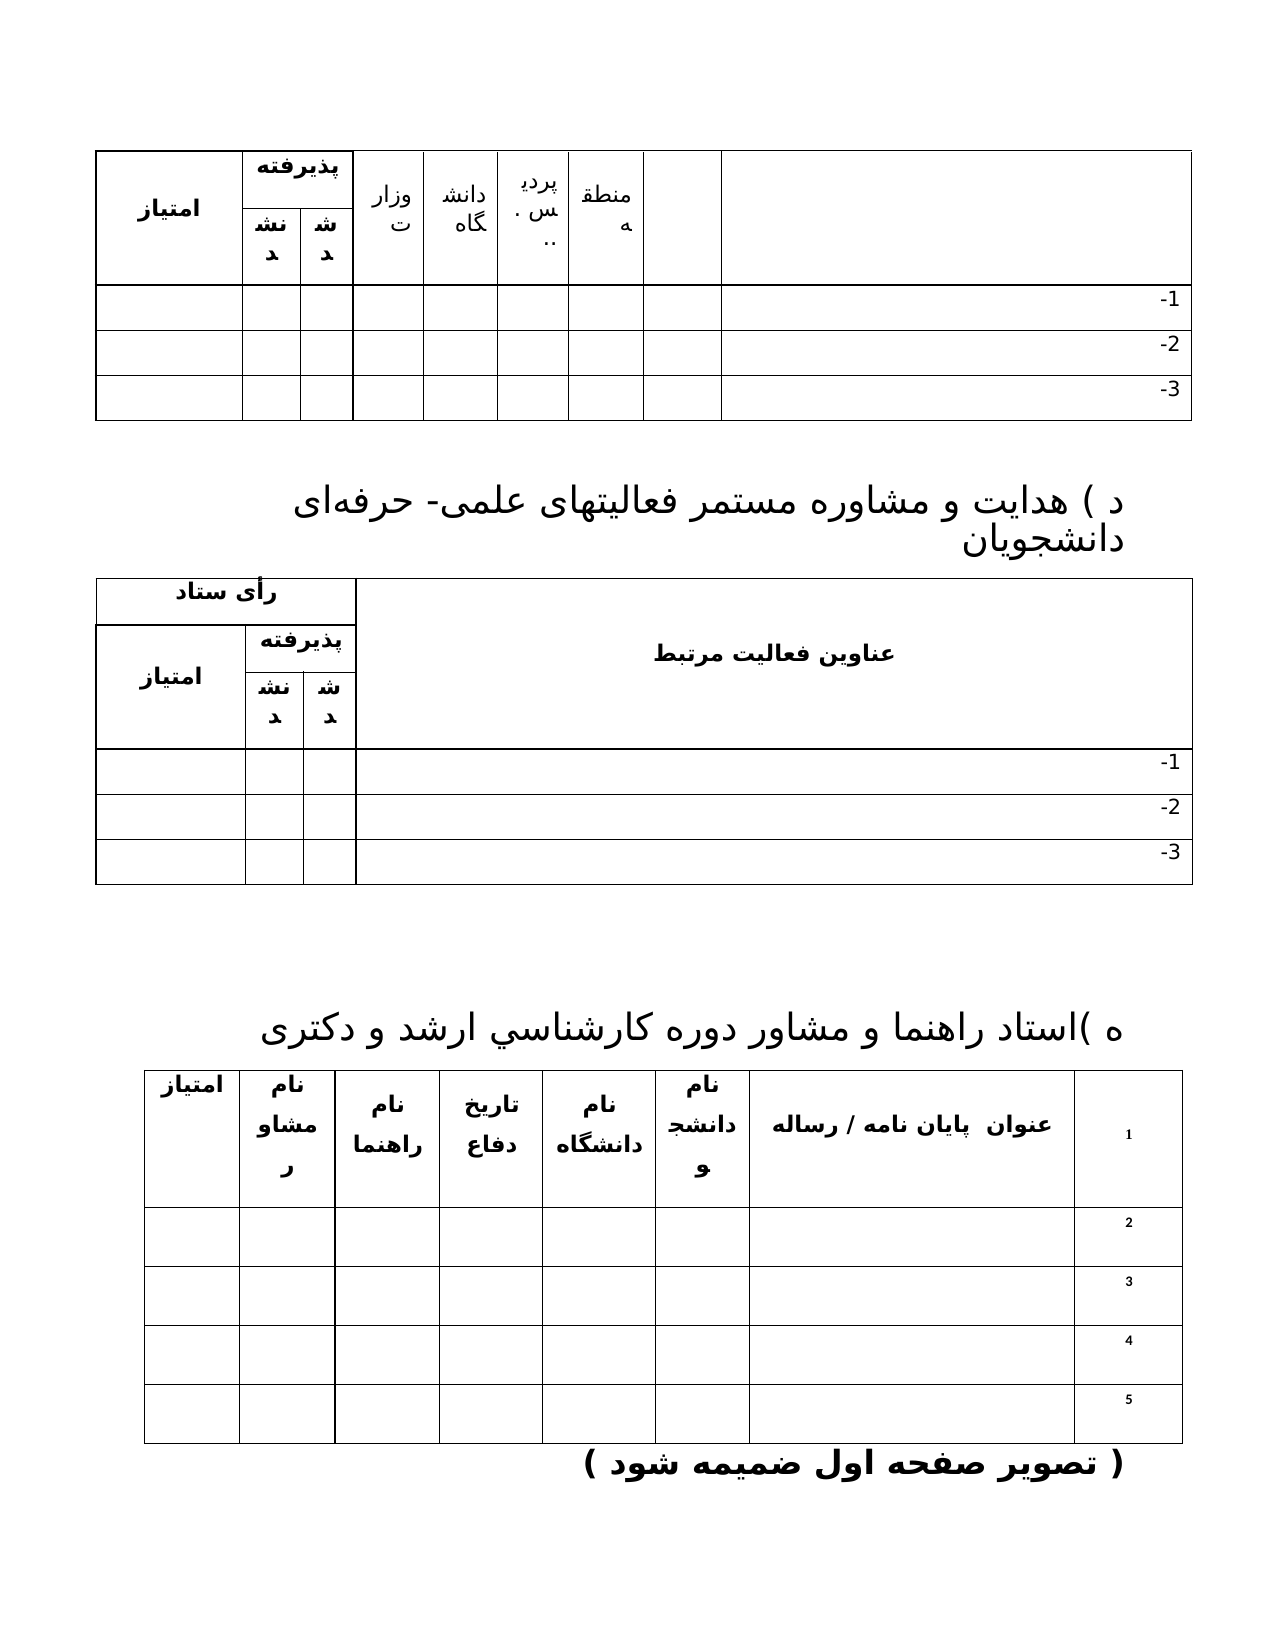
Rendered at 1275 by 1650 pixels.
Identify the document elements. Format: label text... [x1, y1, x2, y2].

table_cell [240, 1326, 334, 1384]
table_header نام راهنما [336, 1071, 439, 1207]
table_cell [336, 1385, 439, 1443]
table_cell [656, 1208, 749, 1266]
table_cell نشد [246, 673, 303, 748]
table_cell 2- [357, 795, 1192, 839]
table_cell 3- [722, 376, 1191, 420]
table_cell [656, 1326, 749, 1384]
table_cell [498, 331, 568, 375]
table_cell [145, 1385, 239, 1443]
table_cell [543, 1208, 655, 1266]
table_cell امتیاز [97, 152, 242, 284]
table_cell [656, 1267, 749, 1325]
table_header عنوان پایان نامه / رساله [750, 1071, 1074, 1207]
table_cell [644, 331, 721, 375]
table_cell [336, 1208, 439, 1266]
table_cell [569, 331, 643, 375]
table_cell [543, 1385, 655, 1443]
table_cell 3- [357, 840, 1192, 884]
table_cell [145, 1326, 239, 1384]
table_cell [569, 376, 643, 420]
table_header نام دانشجو [656, 1071, 749, 1207]
table_cell [543, 1326, 655, 1384]
table_header 1 [1075, 1071, 1182, 1207]
table_cell [424, 331, 497, 375]
table_cell [301, 286, 352, 330]
table_cell [301, 331, 352, 375]
table_cell [145, 1267, 239, 1325]
table_cell [97, 750, 245, 794]
table_cell [354, 286, 423, 330]
table_cell 4 [1075, 1326, 1182, 1384]
table_cell [97, 376, 242, 420]
table_cell [97, 286, 242, 330]
table_cell [750, 1326, 1074, 1384]
table_cell پذیرفته [243, 152, 352, 208]
table_cell [97, 331, 242, 375]
table_cell [243, 376, 300, 420]
table_cell [243, 286, 300, 330]
table_cell [97, 840, 245, 884]
table_cell [243, 331, 300, 375]
table_cell 1- [722, 286, 1191, 330]
table_cell [750, 1385, 1074, 1443]
table_cell [336, 1267, 439, 1325]
table_cell [354, 376, 423, 420]
table_cell 2 [1075, 1208, 1182, 1266]
text ه )استاد راهنما و مشاور دوره كارشناسي ارشد و دکتری [150, 1006, 1125, 1049]
table_cell پذیرفته [246, 626, 355, 671]
table_cell [97, 795, 245, 839]
table_cell [304, 795, 355, 839]
table_cell وزارت [354, 151, 423, 284]
table_cell پردیس ... [498, 151, 568, 284]
text ( تصویر صفحه اول ضمیمه شود ) [150, 1444, 1125, 1482]
table_cell [569, 286, 643, 330]
table_cell [240, 1208, 334, 1266]
table_cell [240, 1267, 334, 1325]
table_cell [440, 1208, 542, 1266]
table_cell [750, 1208, 1074, 1266]
table_cell [301, 376, 352, 420]
table_cell [336, 1326, 439, 1384]
table_cell [543, 1267, 655, 1325]
table_cell 2- [722, 331, 1191, 375]
table_cell دانشگاه [423, 151, 498, 284]
table_cell [750, 1267, 1074, 1325]
table_cell امتیاز [97, 626, 245, 748]
table_cell [354, 331, 423, 375]
table_header نام دانشگاه [543, 1071, 655, 1207]
table_cell شد [304, 673, 355, 748]
table_header تاریخ دفاع [440, 1071, 542, 1207]
table_cell منطقه [569, 151, 643, 284]
table_cell [304, 750, 355, 794]
table_cell [440, 1385, 542, 1443]
table_cell [246, 750, 303, 794]
table_cell [240, 1385, 334, 1443]
table_cell [498, 286, 568, 330]
table_cell [644, 376, 721, 420]
table_cell نشد [243, 209, 300, 284]
table_cell [656, 1385, 749, 1443]
table_cell 5 [1075, 1385, 1182, 1443]
table_cell شد [301, 209, 352, 284]
table_header رأی ستاد [97, 579, 355, 624]
table_cell [424, 376, 497, 420]
table_cell [246, 840, 303, 884]
table_header امتیاز [145, 1071, 239, 1207]
text د ) هدایت و مشاوره مستمر فعالیتهای علمی- حرفه‌ای دانشجویان [150, 482, 1125, 561]
table_cell [246, 795, 303, 839]
table_cell [644, 286, 721, 330]
table_cell 1- [357, 750, 1192, 794]
table_cell [498, 376, 568, 420]
table_cell [440, 1326, 542, 1384]
table_cell [145, 1208, 239, 1266]
table_header نام مشاور [240, 1071, 334, 1207]
table_cell [424, 286, 497, 330]
table_cell 3 [1075, 1267, 1182, 1325]
table_cell [304, 840, 355, 884]
table_header عناوین فعالیت مرتبط [357, 579, 1192, 748]
table_cell [440, 1267, 542, 1325]
